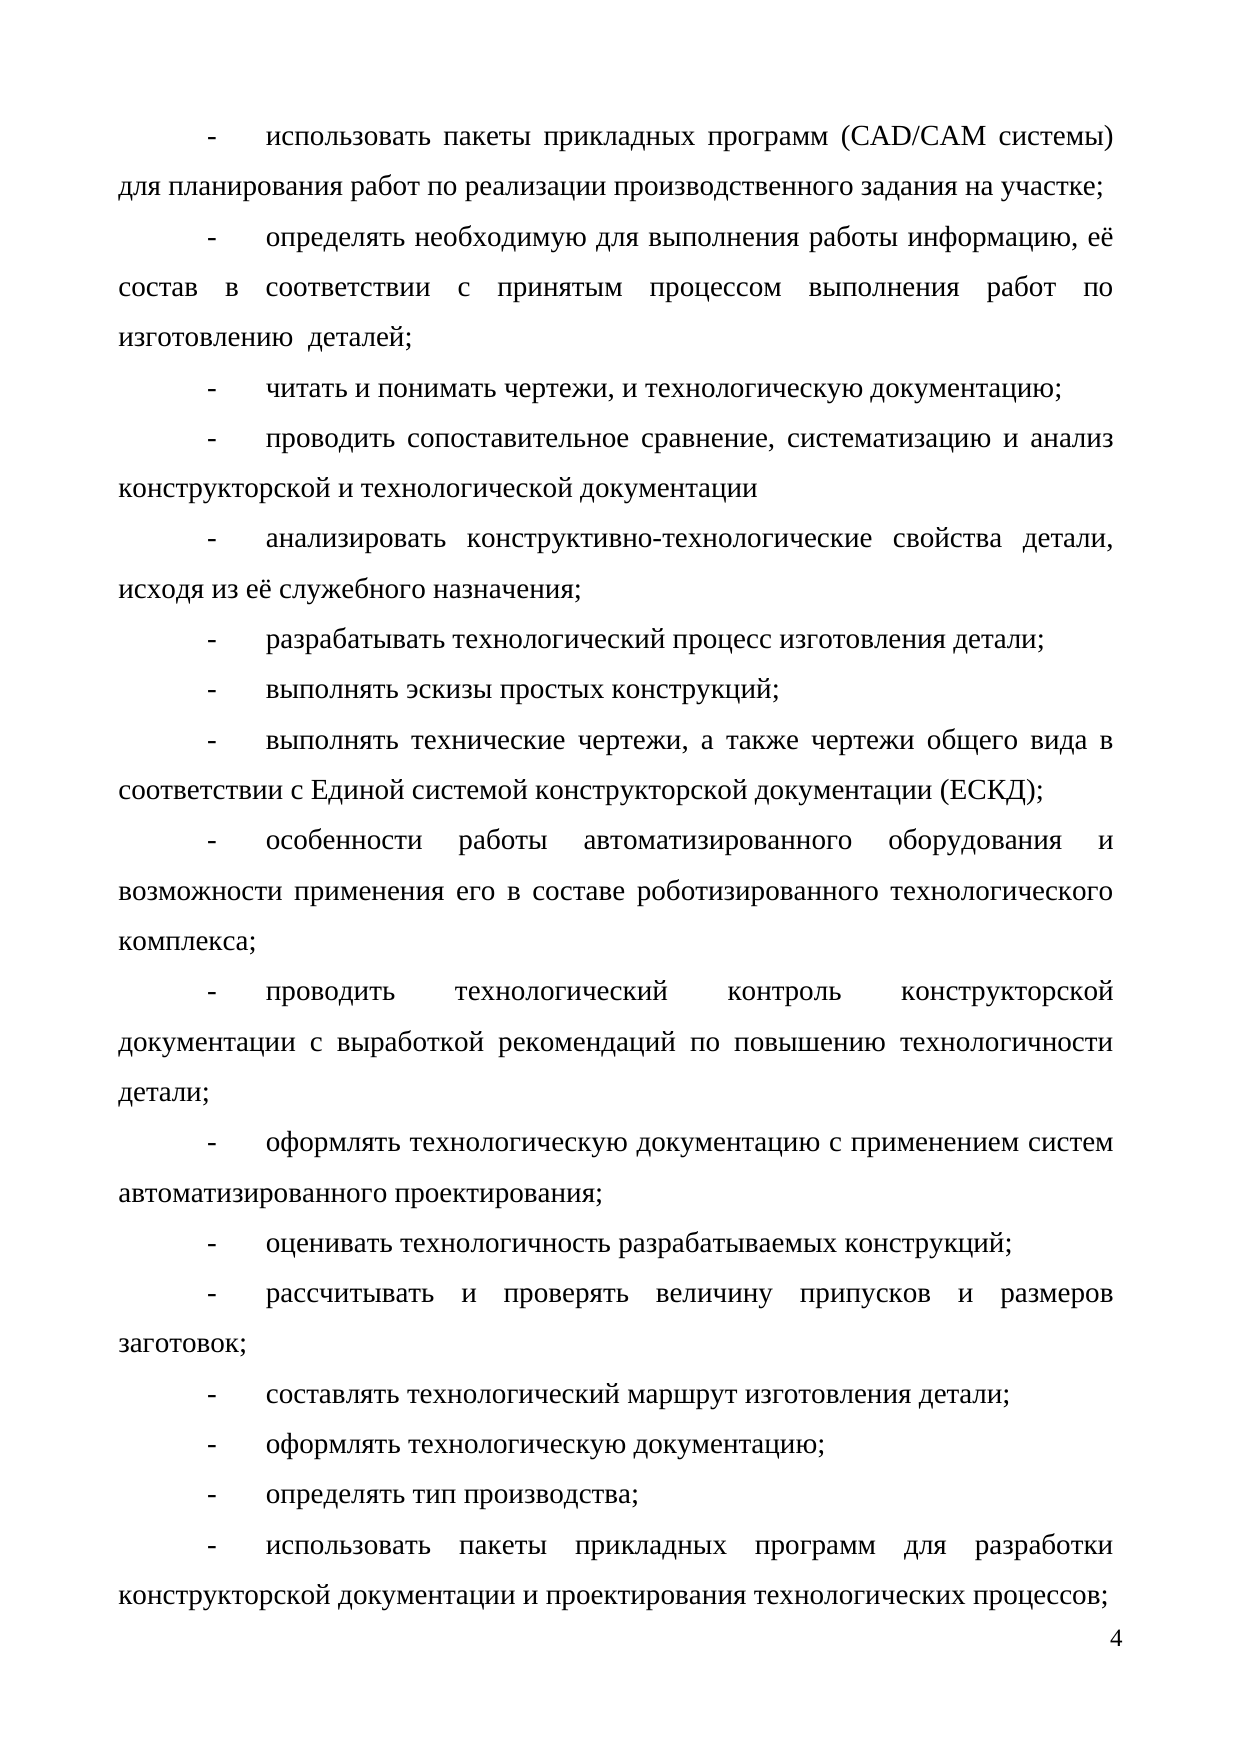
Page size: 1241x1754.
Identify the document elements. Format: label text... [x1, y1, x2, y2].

list использовать пакеты прикладных программ (CAD/CAM системы) для планирования работ по реализации производственного задания на участке; [118, 118, 1114, 202]
list читать и понимать чертежи, и технологическую документацию; [118, 370, 1114, 403]
list выполнять технические чертежи, а также чертежи общего вида в соответствии с Единой системой конструкторской документации (ЕСКД); [118, 722, 1114, 806]
list особенности работы автоматизированного оборудования и возможности применения его в составе роботизированного технологического комплекса; [118, 822, 1114, 957]
list использовать пакеты прикладных программ для разработки конструкторской документации и проектирования технологических процессов; [118, 1527, 1114, 1611]
list оформлять технологическую документацию; [118, 1426, 1114, 1460]
list проводить технологический контроль конструкторской документации с выработкой рекомендаций по повышению технологичности детали; [118, 973, 1114, 1108]
list проводить сопоставительное сравнение, систематизацию и анализ конструкторской и технологической документации [118, 420, 1114, 504]
list разрабатывать технологический процесс изготовления детали; [118, 621, 1114, 655]
list оформлять технологическую документацию с применением систем автоматизированного проектирования; [118, 1124, 1114, 1208]
list определять необходимую для выполнения работы информацию, её состав в соответствии с принятым процессом выполнения работ по изготовлению деталей; [118, 219, 1114, 353]
list рассчитывать и проверять величину припусков и размеров заготовок; [118, 1275, 1114, 1359]
list составлять технологический маршрут изготовления детали; [118, 1376, 1114, 1409]
list определять тип производства; [118, 1477, 1114, 1510]
list оценивать технологичность разрабатываемых конструкций; [118, 1225, 1114, 1258]
list анализировать конструктивно-технологические свойства детали, исходя из её служебного назначения; [118, 521, 1114, 604]
list выполнять эскизы простых конструкций; [118, 672, 1114, 705]
